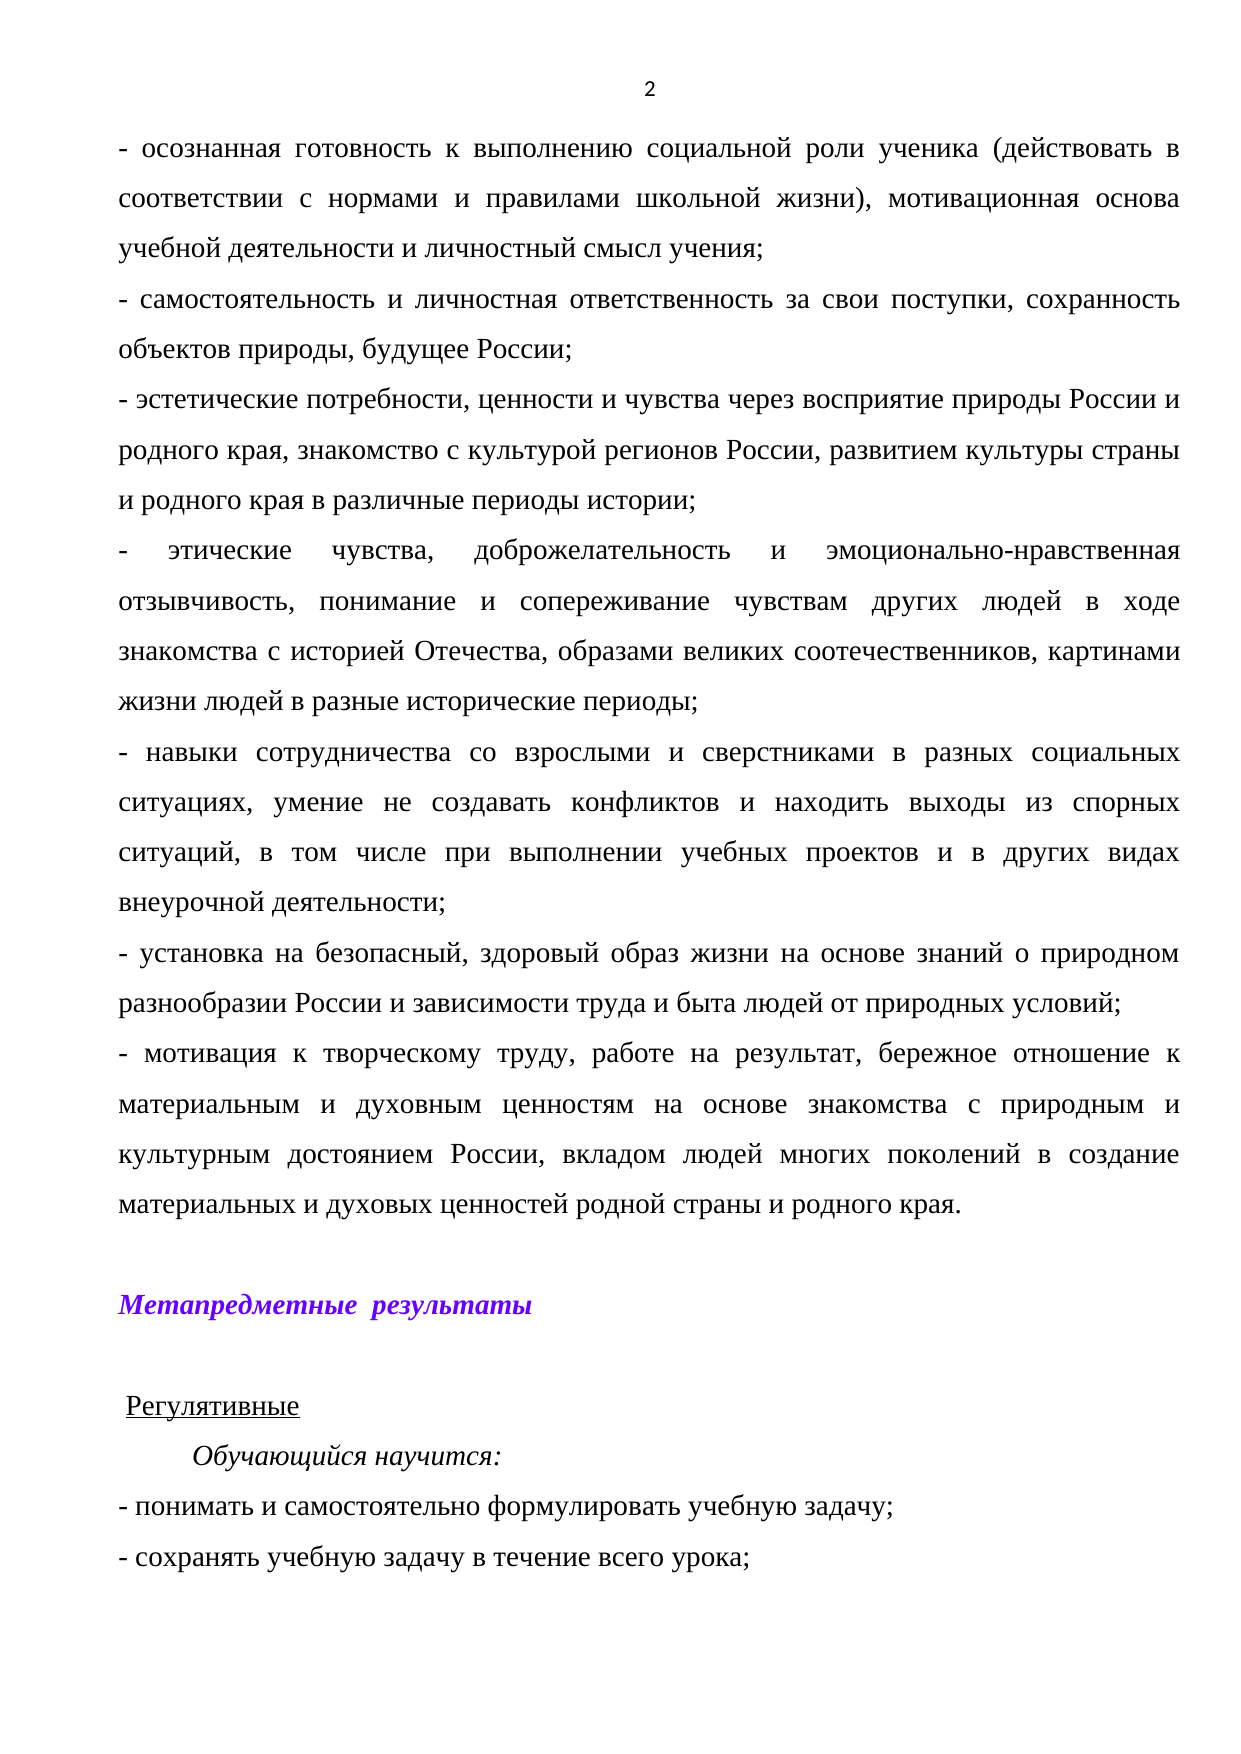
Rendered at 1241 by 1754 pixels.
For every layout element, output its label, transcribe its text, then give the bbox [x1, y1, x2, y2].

text - сохранять учебную задачу в течение всего урока; [118, 1539, 1181, 1572]
text - мотивация к творческому труду, работе на результат, бережное отношение к материальным и духовным ценностям на основе знакомства с природным и культурным достоянием России, вкладом людей многих поколений в создание материальных и духовых ценностей родной страны и родного края. [118, 1036, 1181, 1220]
text - установка на безопасный, здоровый образ жизни на основе знаний о природном разнообразии России и зависимости труда и быта людей от природных условий; [118, 935, 1181, 1019]
text - эстетические потребности, ценности и чувства через восприятие природы России и родного края, знакомство с культурой регионов России, развитием культуры страны и родного края в различные периоды истории; [118, 381, 1181, 516]
text - навыки сотрудничества со взрослыми и сверстниками в разных социальных ситуациях, умение не создавать конфликтов и находить выходы из спорных ситуаций, в том числе при выполнении учебных проектов и в других видах внеурочной деятельности; [118, 734, 1181, 918]
text - осознанная готовность к выполнению социальной роли ученика (действовать в соответствии с нормами и правилами школьной жизни), мотивационная основа учебной деятельности и личностный смысл учения; [118, 130, 1181, 264]
text Обучающийся научится: [118, 1438, 1181, 1472]
text - понимать и самостоятельно формулировать учебную задачу; [118, 1488, 1181, 1522]
text - самостоятельность и личностная ответственность за свои поступки, сохранность объектов природы, будущее России; [118, 281, 1181, 365]
text Метапредметные результаты [118, 1287, 1181, 1321]
text Регулятивные [118, 1388, 1181, 1421]
text - этические чувства, доброжелательность и эмоционально-нравственная отзывчивость, понимание и сопереживание чувствам других людей в ходе знакомства с историей Отечества, образами великих соотечественников, картинами жизни людей в разные исторические периоды; [118, 532, 1181, 717]
